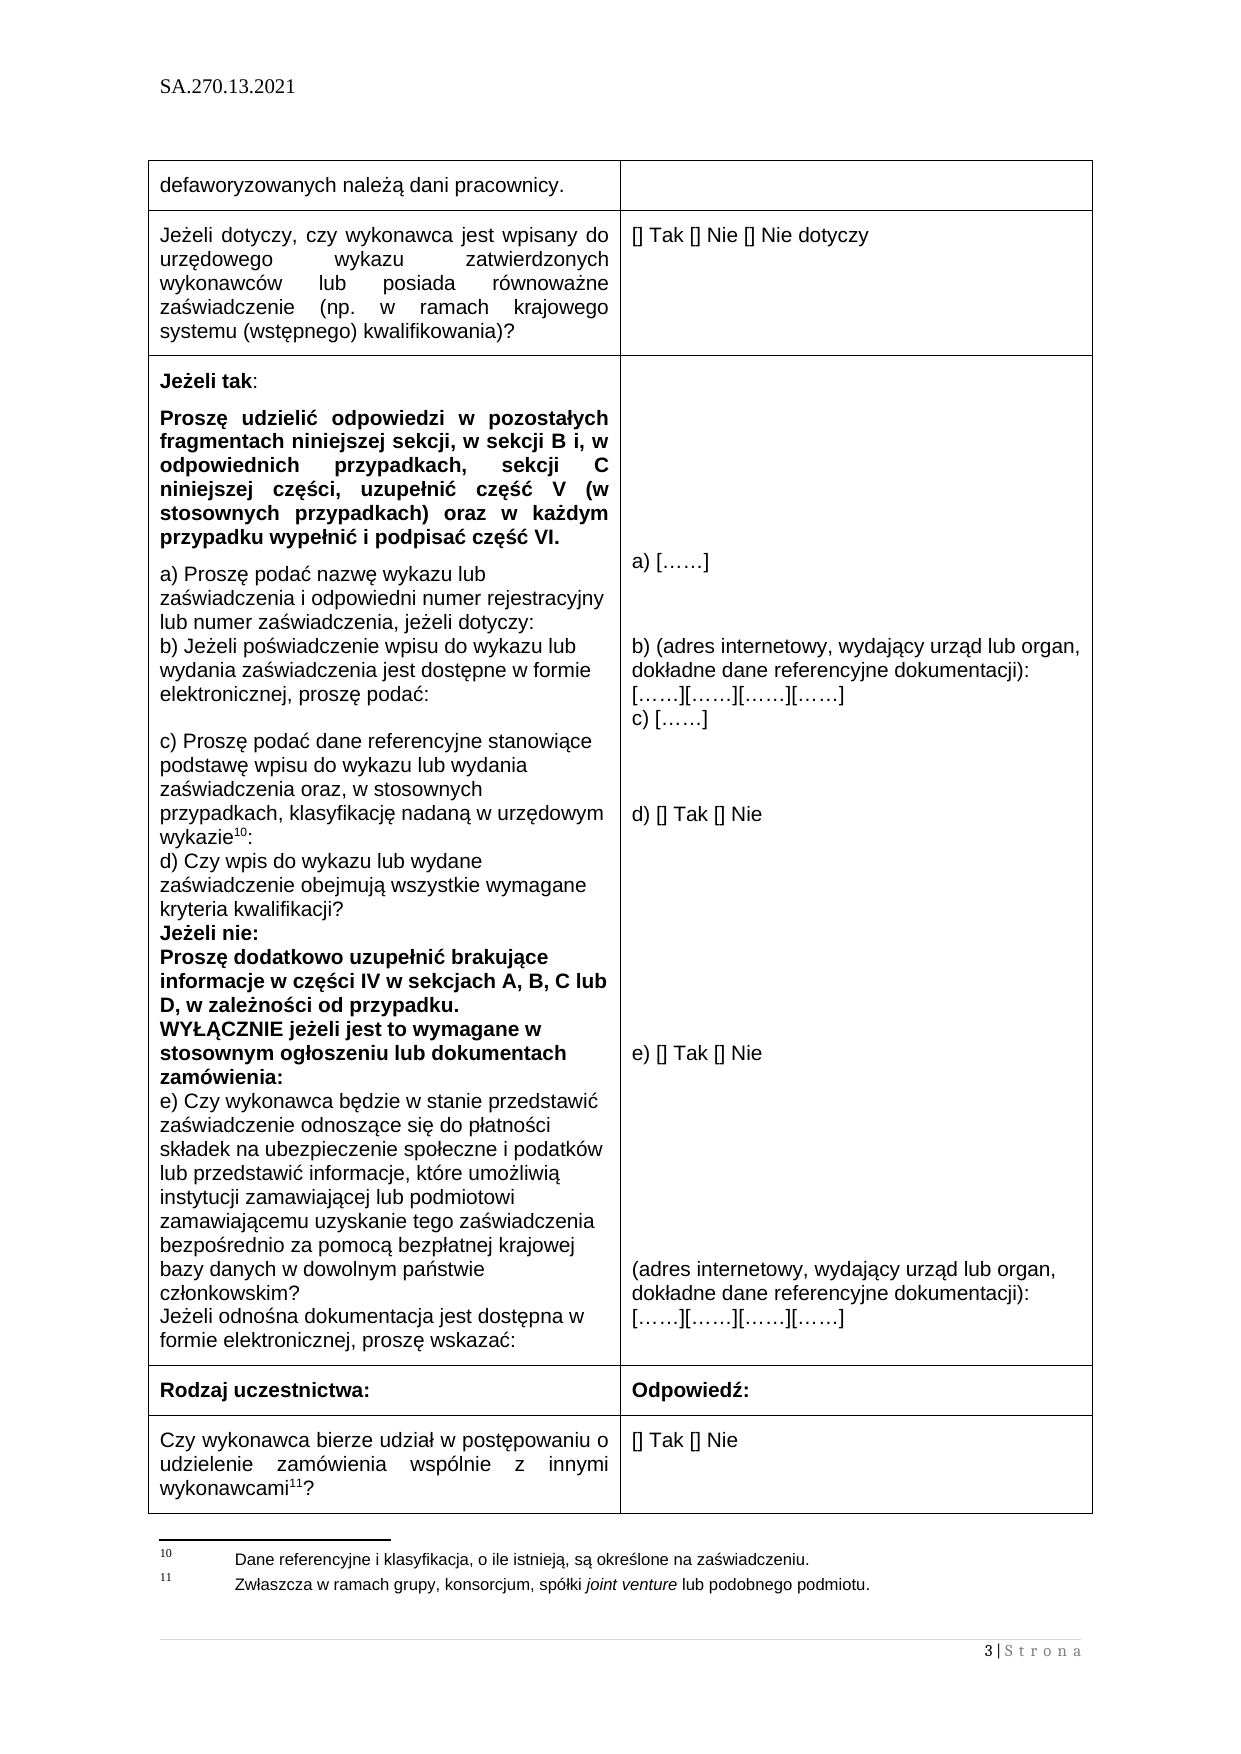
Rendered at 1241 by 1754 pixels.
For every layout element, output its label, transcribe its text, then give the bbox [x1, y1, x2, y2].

table_cell Jeżeli dotyczy, czy wykonawca jest wpisany do urzędowego wykazu zatwierdzonych wykonawców lub posiada równoważne zaświadczenie (np. w ramach krajowego systemu (wstępnego) kwalifikowania)? [149, 211, 620, 355]
table_cell Rodzaj uczestnictwa: [149, 1366, 620, 1415]
table_cell [] Tak [] Nie [621, 1416, 1092, 1513]
table_cell Czy wykonawca bierze udział w postępowaniu o udzielenie zamówienia wspólnie z innymi wykonawcami? [149, 1416, 620, 1513]
table_cell Jeżeli tak: Proszę udzielić odpowiedzi w pozostałych fragmentach niniejszej sekcji, w sekcji B i, w odpowiednich przypadkach, sekcji C niniejszej części, uzupełnić część V (w stosownych przypadkach) oraz w każdym przypadku wypełnić i podpisać część VI. a) Proszę podać nazwę wykazu lub zaświadczenia i odpowiedni numer rejestracyjny lub numer zaświadczenia, jeżeli dotyczy: b) Jeżeli poświadczenie wpisu do wykazu lub wydania zaświadczenia jest dostępne w formie elektronicznej, proszę podać: c) Proszę podać dane referencyjne stanowiące podstawę wpisu do wykazu lub wydania zaświadczenia oraz, w stosownych przypadkach, klasyfikację nadaną w urzędowym wykazie: d) Czy wpis do wykazu lub wydane zaświadczenie obejmują wszystkie wymagane kryteria kwalifikacji? Jeżeli nie: Proszę dodatkowo uzupełnić brakujące informacje w części IV w sekcjach A, B, C lub D, w zależności od przypadku. WYŁĄCZNIE jeżeli jest to wymagane w stosownym ogłoszeniu lub dokumentach zamówienia: e) Czy wykonawca będzie w stanie przedstawić zaświadczenie odnoszące się do płatności składek na ubezpieczenie społeczne i podatków lub przedstawić informacje, które umożliwią instytucji zamawiającej lub podmiotowi zamawiającemu uzyskanie tego zaświadczenia bezpośrednio za pomocą bezpłatnej krajowej bazy danych w dowolnym państwie członkowskim? Jeżeli odnośna dokumentacja jest dostępna w formie elektronicznej, proszę wskazać: [149, 356, 620, 1365]
table_cell Odpowiedź: [621, 1366, 1092, 1415]
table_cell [621, 161, 1092, 209]
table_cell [149, 161, 620, 209]
table_cell a) [……] b) (adres internetowy, wydający urząd lub organ, dokładne dane referencyjne dokumentacji): [……][……][……][……] c) [……] d) [] Tak [] Nie e) [] Tak [] Nie (adres internetowy, wydający urząd lub organ, dokładne dane referencyjne dokumentacji): [……][……][……][……] [621, 356, 1092, 1365]
table_cell [] Tak [] Nie [] Nie dotyczy [621, 211, 1092, 355]
